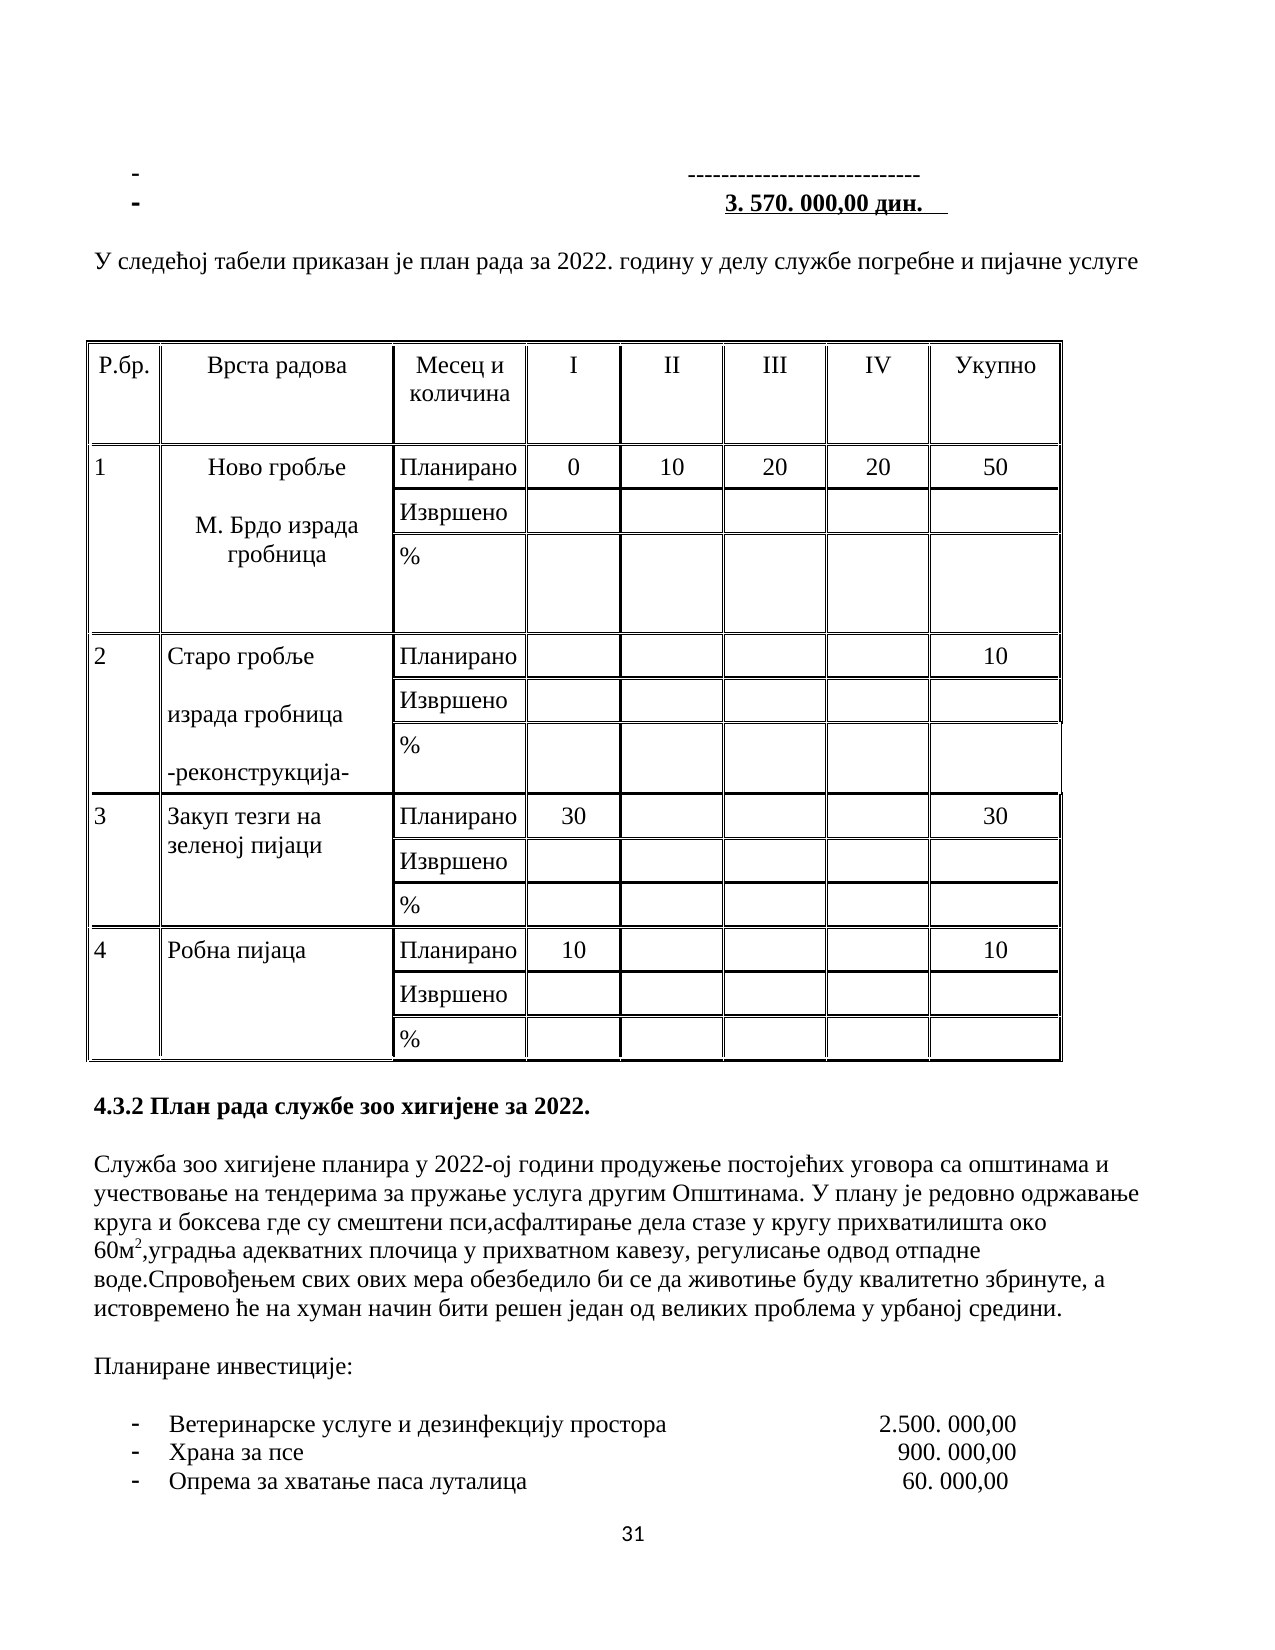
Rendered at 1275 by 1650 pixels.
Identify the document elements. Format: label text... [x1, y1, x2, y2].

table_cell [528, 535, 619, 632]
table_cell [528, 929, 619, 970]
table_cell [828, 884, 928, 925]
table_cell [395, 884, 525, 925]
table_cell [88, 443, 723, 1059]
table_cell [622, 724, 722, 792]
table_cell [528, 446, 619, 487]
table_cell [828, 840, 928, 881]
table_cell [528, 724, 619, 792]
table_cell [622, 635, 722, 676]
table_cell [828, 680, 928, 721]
text Планиране инвестиције: [94, 1351, 1172, 1379]
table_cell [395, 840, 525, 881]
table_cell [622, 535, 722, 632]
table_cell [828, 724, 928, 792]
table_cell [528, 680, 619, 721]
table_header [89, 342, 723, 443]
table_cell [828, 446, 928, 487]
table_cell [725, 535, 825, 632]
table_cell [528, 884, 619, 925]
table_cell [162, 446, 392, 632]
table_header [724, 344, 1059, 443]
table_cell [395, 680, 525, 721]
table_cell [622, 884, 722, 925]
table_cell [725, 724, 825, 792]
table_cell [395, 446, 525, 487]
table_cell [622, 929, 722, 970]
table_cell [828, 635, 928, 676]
list 3. 570. 000,00 дин. [131, 188, 1172, 217]
list Опрема за хватање паса луталица 60. 000,00 [131, 1466, 1172, 1495]
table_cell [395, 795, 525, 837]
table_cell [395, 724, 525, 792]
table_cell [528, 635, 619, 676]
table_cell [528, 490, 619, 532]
list Храна за псе 900. 000,00 [131, 1437, 1172, 1466]
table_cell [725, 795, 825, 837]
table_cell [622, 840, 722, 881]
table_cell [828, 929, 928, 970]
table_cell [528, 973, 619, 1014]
text Служба зоо хигијене планира у 2022-ој години продужење постојећих уговора са општинама и учествовање на тендерима за пружање услуга другим Општинама. У плану је редовно одржавање круга и боксева где су смештени пси,асфалтирање дела стазе у кругу прихватилишта око 60м2,уградња адекватних плочица у прихватном кавезу, регулисање одвод отпадне воде.Спровођењем свих ових мера обезбедило би се да животиње буду квалитетно збринуте, а истовремено ће на хуман начин бити решен један од великих проблема у урбаној средини. [94, 1149, 1172, 1322]
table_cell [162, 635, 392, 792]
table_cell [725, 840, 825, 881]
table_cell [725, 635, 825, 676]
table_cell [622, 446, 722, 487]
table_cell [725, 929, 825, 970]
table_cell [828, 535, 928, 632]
list ---------------------------- [131, 159, 1172, 188]
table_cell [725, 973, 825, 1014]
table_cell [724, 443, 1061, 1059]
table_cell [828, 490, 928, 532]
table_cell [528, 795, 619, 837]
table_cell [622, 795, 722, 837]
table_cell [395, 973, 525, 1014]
text 4.3.2 План рада службе зоо хигијене за 2022. [94, 1091, 1172, 1120]
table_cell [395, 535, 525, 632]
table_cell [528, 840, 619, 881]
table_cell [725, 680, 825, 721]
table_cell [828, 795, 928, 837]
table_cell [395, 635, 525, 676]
list Ветеринарске услуге и дезинфекцију простора 2.500. 000,00 [131, 1409, 1172, 1437]
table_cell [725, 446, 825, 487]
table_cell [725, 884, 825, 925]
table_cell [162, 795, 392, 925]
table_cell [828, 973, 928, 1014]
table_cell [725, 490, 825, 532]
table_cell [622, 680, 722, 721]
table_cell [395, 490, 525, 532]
text У следећој табели приказан је план рада за 2022. годину у делу службе погребне и пијачне услуге [94, 246, 1172, 274]
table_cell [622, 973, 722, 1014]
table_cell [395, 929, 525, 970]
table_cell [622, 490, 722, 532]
